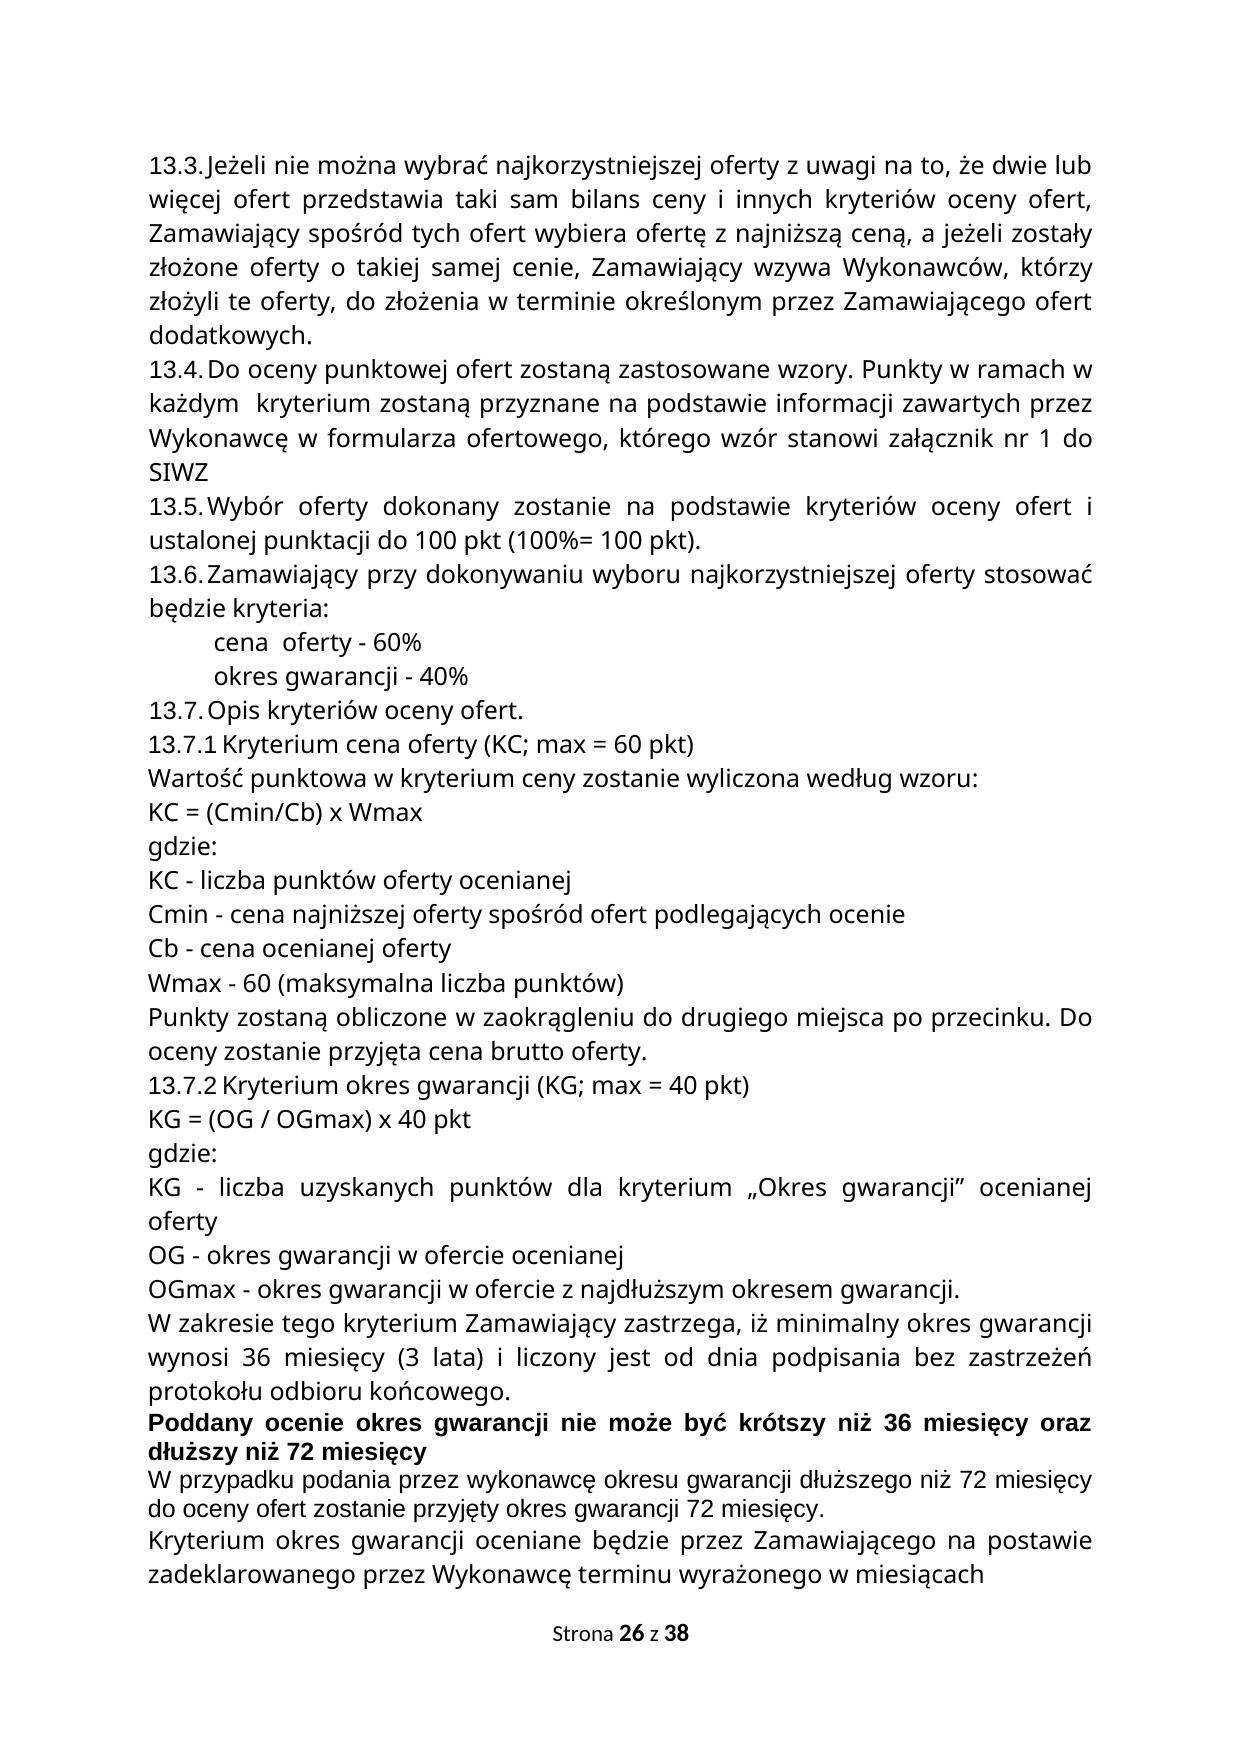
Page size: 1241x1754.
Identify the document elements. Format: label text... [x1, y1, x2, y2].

text Cb - cena ocenianej oferty [148, 931, 1094, 965]
text Cmin - cena najniższej oferty spośród ofert podlegających ocenie [148, 897, 1094, 931]
list Kryterium okres gwarancji (KG; max = 40 pkt) [148, 1067, 1094, 1101]
list KG = (OG / OGmax) x 40 pkt [148, 1101, 1094, 1136]
text Poddany ocenie okres gwarancji nie może być krótszy niż 36 miesięcy oraz dłuższy niż 72 miesięcy [148, 1408, 1094, 1466]
text Wmax - 60 (maksymalna liczba punktów) [148, 965, 1094, 999]
list gdzie: [148, 1136, 1094, 1169]
text W przypadku podania przez wykonawcę okresu gwarancji dłuższego niż 72 miesięcy do oceny ofert zostanie przyjęty okres gwarancji 72 miesięcy. [148, 1466, 1094, 1523]
list Jeżeli nie można wybrać najkorzystniejszej oferty z uwagi na to, że dwie lub więcej ofert przedstawia taki sam bilans ceny i innych kryteriów oceny ofert, Zamawiający spośród tych ofert wybiera ofertę z najniższą ceną, a jeżeli zostały złożone oferty o takiej samej cenie, Zamawiający wzywa Wykonawców, którzy złożyli te oferty, do złożenia w terminie określonym przez Zamawiającego ofert dodatkowych. [149, 148, 1094, 352]
list Opis kryteriów oceny ofert. [149, 693, 1094, 727]
text ­ okres gwarancji - 40% [148, 659, 1094, 693]
text ­ cena oferty - 60% [148, 624, 1094, 659]
text W zakresie tego kryterium Zamawiający zastrzega, iż minimalny okres gwarancji wynosi 36 miesięcy (3 lata) i liczony jest od dnia podpisania bez zastrzeżeń protokołu odbioru końcowego. [148, 1306, 1094, 1408]
list Zamawiający przy dokonywaniu wyboru najkorzystniejszej oferty stosować będzie kryteria: [149, 556, 1094, 624]
list Wybór oferty dokonany zostanie na podstawie kryteriów oceny ofert i ustalonej punktacji do 100 pkt (100%= 100 pkt). [149, 488, 1094, 556]
text Punkty zostaną obliczone w zaokrągleniu do drugiego miejsca po przecinku. Do oceny zostanie przyjęta cena brutto oferty. [148, 999, 1094, 1067]
text gdzie: [148, 829, 1094, 863]
text KC = (Cmin/Cb) x Wmax [148, 795, 1094, 829]
list KG - liczba uzyskanych punktów dla kryterium „Okres gwarancji” ocenianej oferty [148, 1169, 1094, 1238]
text Kryterium okres gwarancji oceniane będzie przez Zamawiającego na postawie zadeklarowanego przez Wykonawcę terminu wyrażonego w miesiącach [148, 1523, 1094, 1591]
list OGmax - okres gwarancji w ofercie z najdłuższym okresem gwarancji. [148, 1272, 1094, 1306]
list Do oceny punktowej ofert zostaną zastosowane wzory. Punkty w ramach w każdym kryterium zostaną przyznane na podstawie informacji zawartych przez Wykonawcę w formularza ofertowego, którego wzór stanowi załącznik nr 1 do SIWZ [149, 352, 1094, 488]
text KC - liczba punktów oferty ocenianej [148, 863, 1094, 897]
text Wartość punktowa w kryterium ceny zostanie wyliczona według wzoru: [148, 761, 1094, 795]
list Kryterium cena oferty (KC; max = 60 pkt) [148, 727, 1094, 761]
list OG - okres gwarancji w ofercie ocenianej [148, 1238, 1094, 1272]
